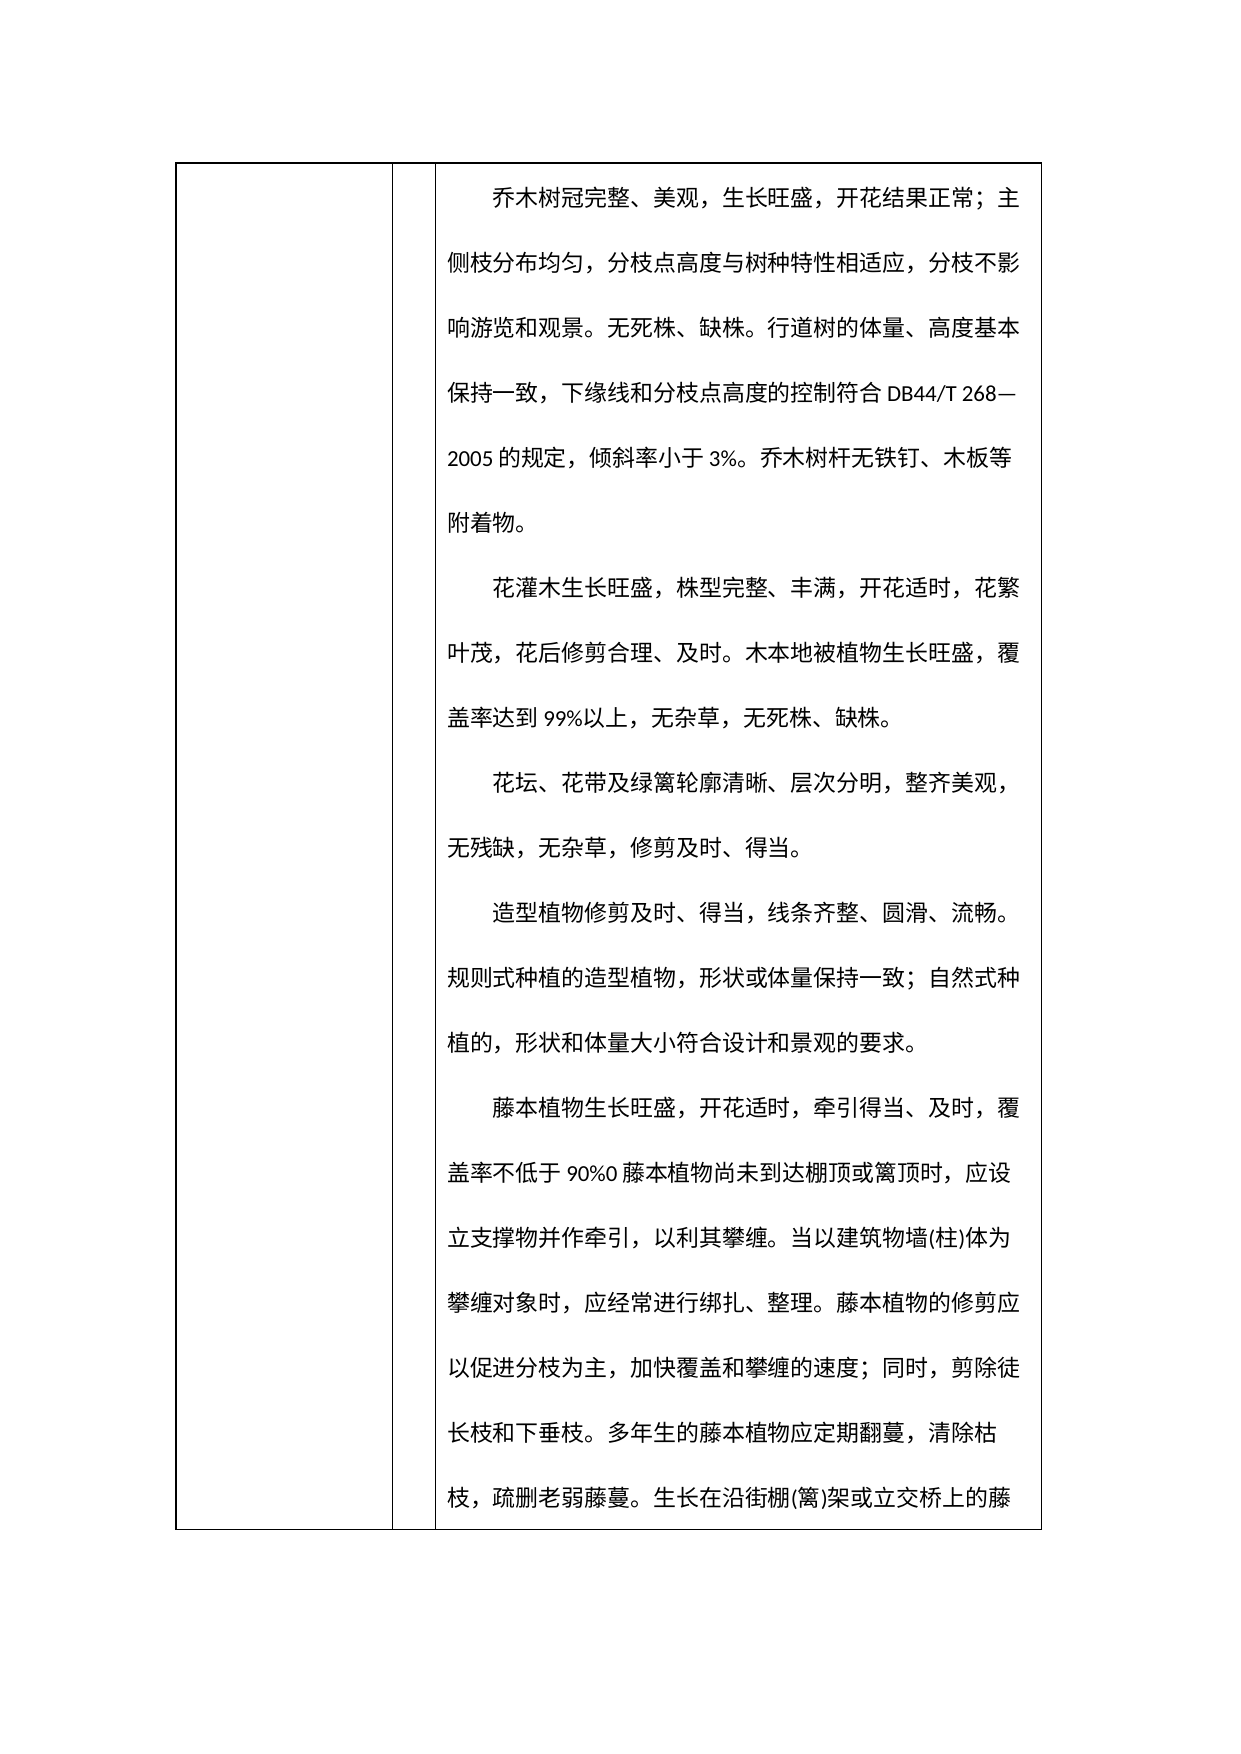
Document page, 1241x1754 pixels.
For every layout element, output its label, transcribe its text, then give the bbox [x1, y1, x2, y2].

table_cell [436, 164, 1041, 1528]
table_cell [177, 164, 392, 1528]
table_cell 1 [393, 164, 435, 1528]
